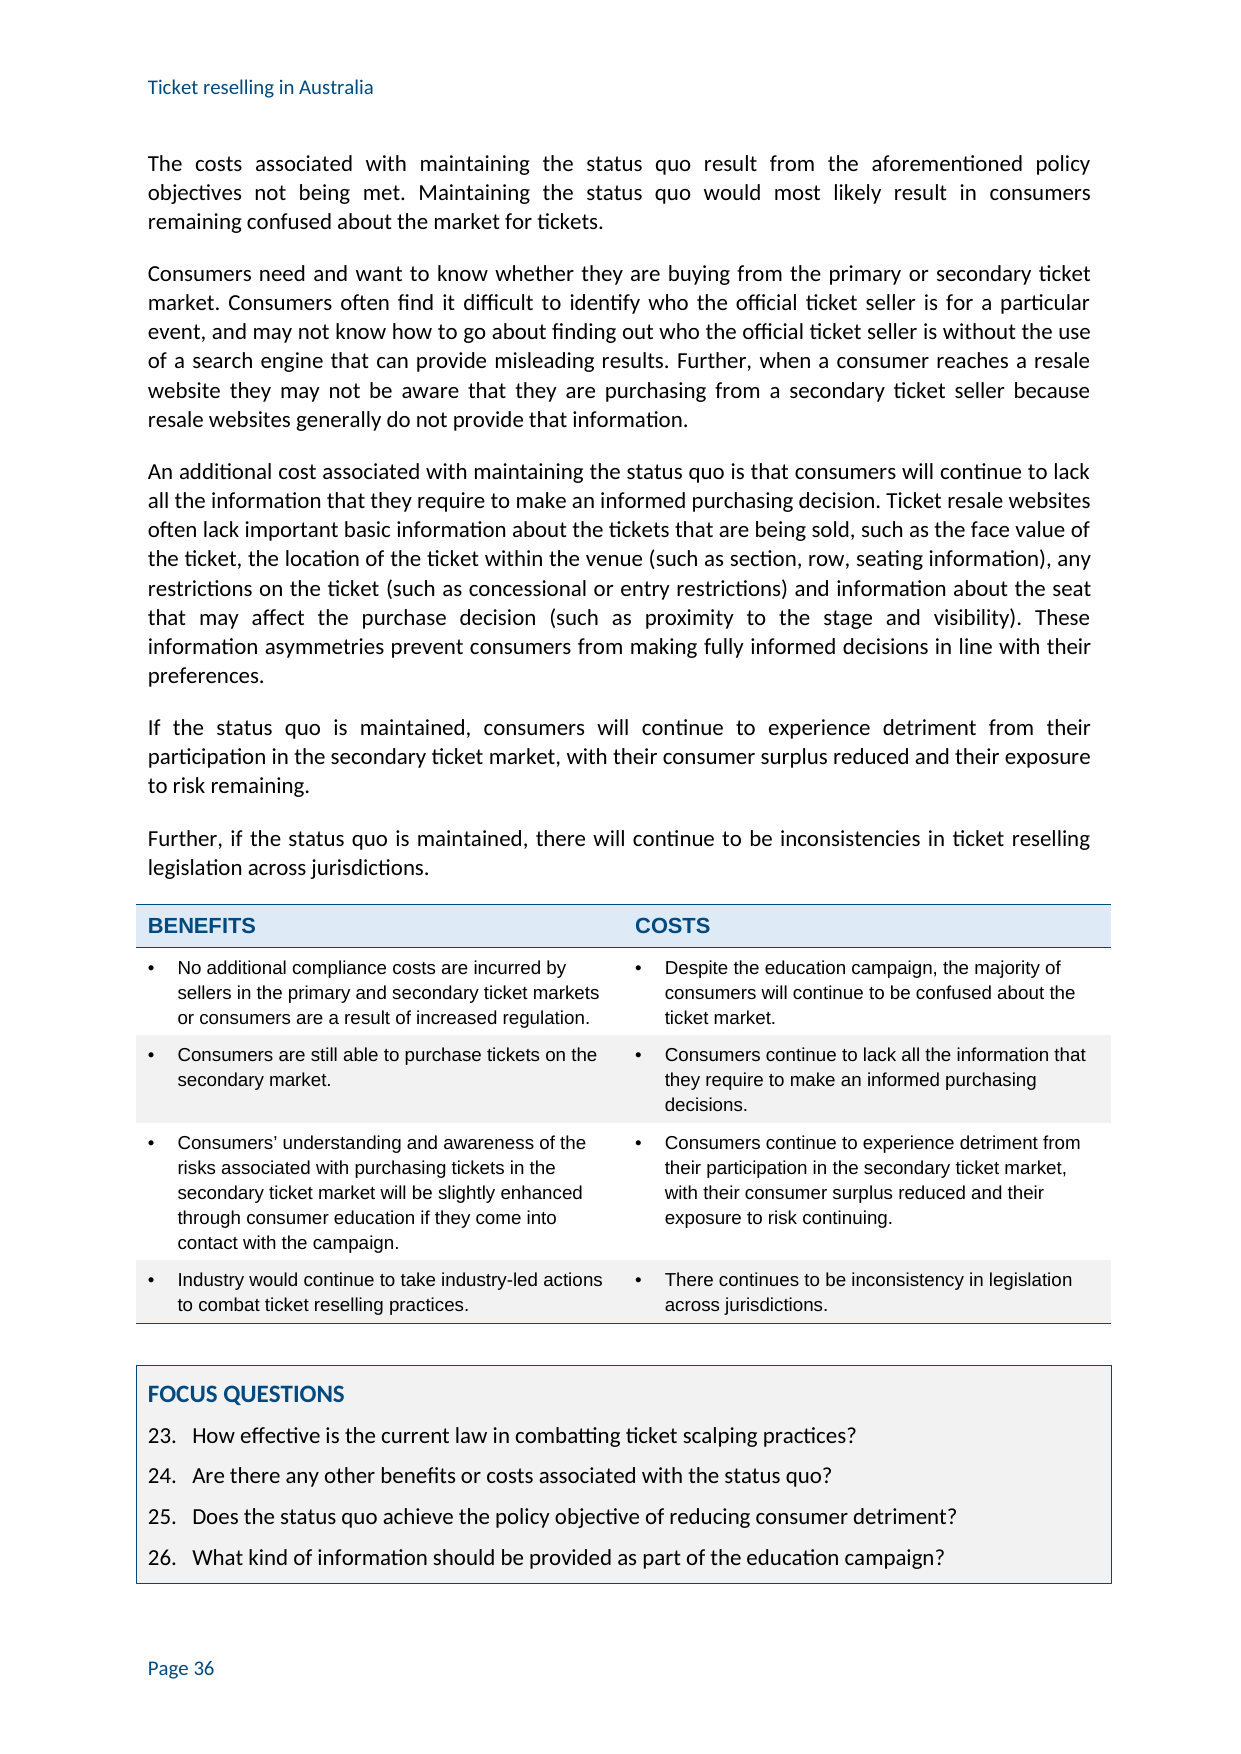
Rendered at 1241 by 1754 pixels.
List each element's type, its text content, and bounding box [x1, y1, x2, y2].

table_cell Consumers are still able to purchase tickets on the secondary market. [136, 1035, 624, 1123]
text If the status quo is maintained, consumers will continue to experience detriment from their participation in the secondary ticket market, with their consumer surplus reduced and their exposure to risk remaining. [148, 712, 1092, 800]
table_cell No additional compliance costs are incurred by sellers in the primary and secondary ticket markets or consumers are a result of increased regulation. [136, 948, 624, 1035]
table_cell Despite the education campaign, the majority of consumers will continue to be confused about the ticket market. [624, 948, 1111, 1035]
table_cell Industry would continue to take industry-led actions to combat ticket reselling practices. [136, 1260, 624, 1323]
table_cell Consumers’ understanding and awareness of the risks associated with purchasing tickets in the secondary ticket market will be slightly enhanced through consumer education if they come into contact with the campaign. [136, 1123, 624, 1260]
text The costs associated with maintaining the status quo result from the aforementioned policy objectives not being met. Maintaining the status quo would most likely result in consumers remaining confused about the market for tickets. [148, 148, 1092, 235]
table_cell Consumers continue to experience detriment from their participation in the secondary ticket market, with their consumer surplus reduced and their exposure to risk continuing. [624, 1123, 1111, 1260]
table_header Focus Questions How effective is the current law in combatting ticket scalping practices? Are there any other benefits or costs associated with the status quo? Does the status quo achieve the policy objective of reducing consumer detriment? What kind of information should be provided as part of the education campaign? [137, 1366, 1111, 1583]
table_cell There continues to be inconsistency in legislation across jurisdictions. [624, 1260, 1111, 1323]
table_header COSTS [624, 905, 1111, 947]
table_cell Consumers continue to lack all the information that they require to make an informed purchasing decisions. [624, 1035, 1111, 1123]
text Further, if the status quo is maintained, there will continue to be inconsistencies in ticket reselling legislation across jurisdictions. [148, 823, 1092, 881]
table_header BENEFITS [136, 905, 624, 947]
text Consumers need and want to know whether they are buying from the primary or secondary ticket market. Consumers often find it difficult to identify who the official ticket seller is for a particular event, and may not know how to go about finding out who the official ticket seller is without the use of a search engine that can provide misleading results. Further, when a consumer reaches a resale website they may not be aware that they are purchasing from a secondary ticket seller because resale websites generally do not provide that information. [148, 258, 1092, 433]
text An additional cost associated with maintaining the status quo is that consumers will continue to lack all the information that they require to make an informed purchasing decision. Ticket resale websites often lack important basic information about the tickets that are being sold, such as the face value of the ticket, the location of the ticket within the venue (such as section, row, seating information), any restrictions on the ticket (such as concessional or entry restrictions) and information about the seat that may affect the purchase decision (such as proximity to the stage and visibility). These information asymmetries prevent consumers from making fully informed decisions in line with their preferences. [148, 456, 1092, 689]
